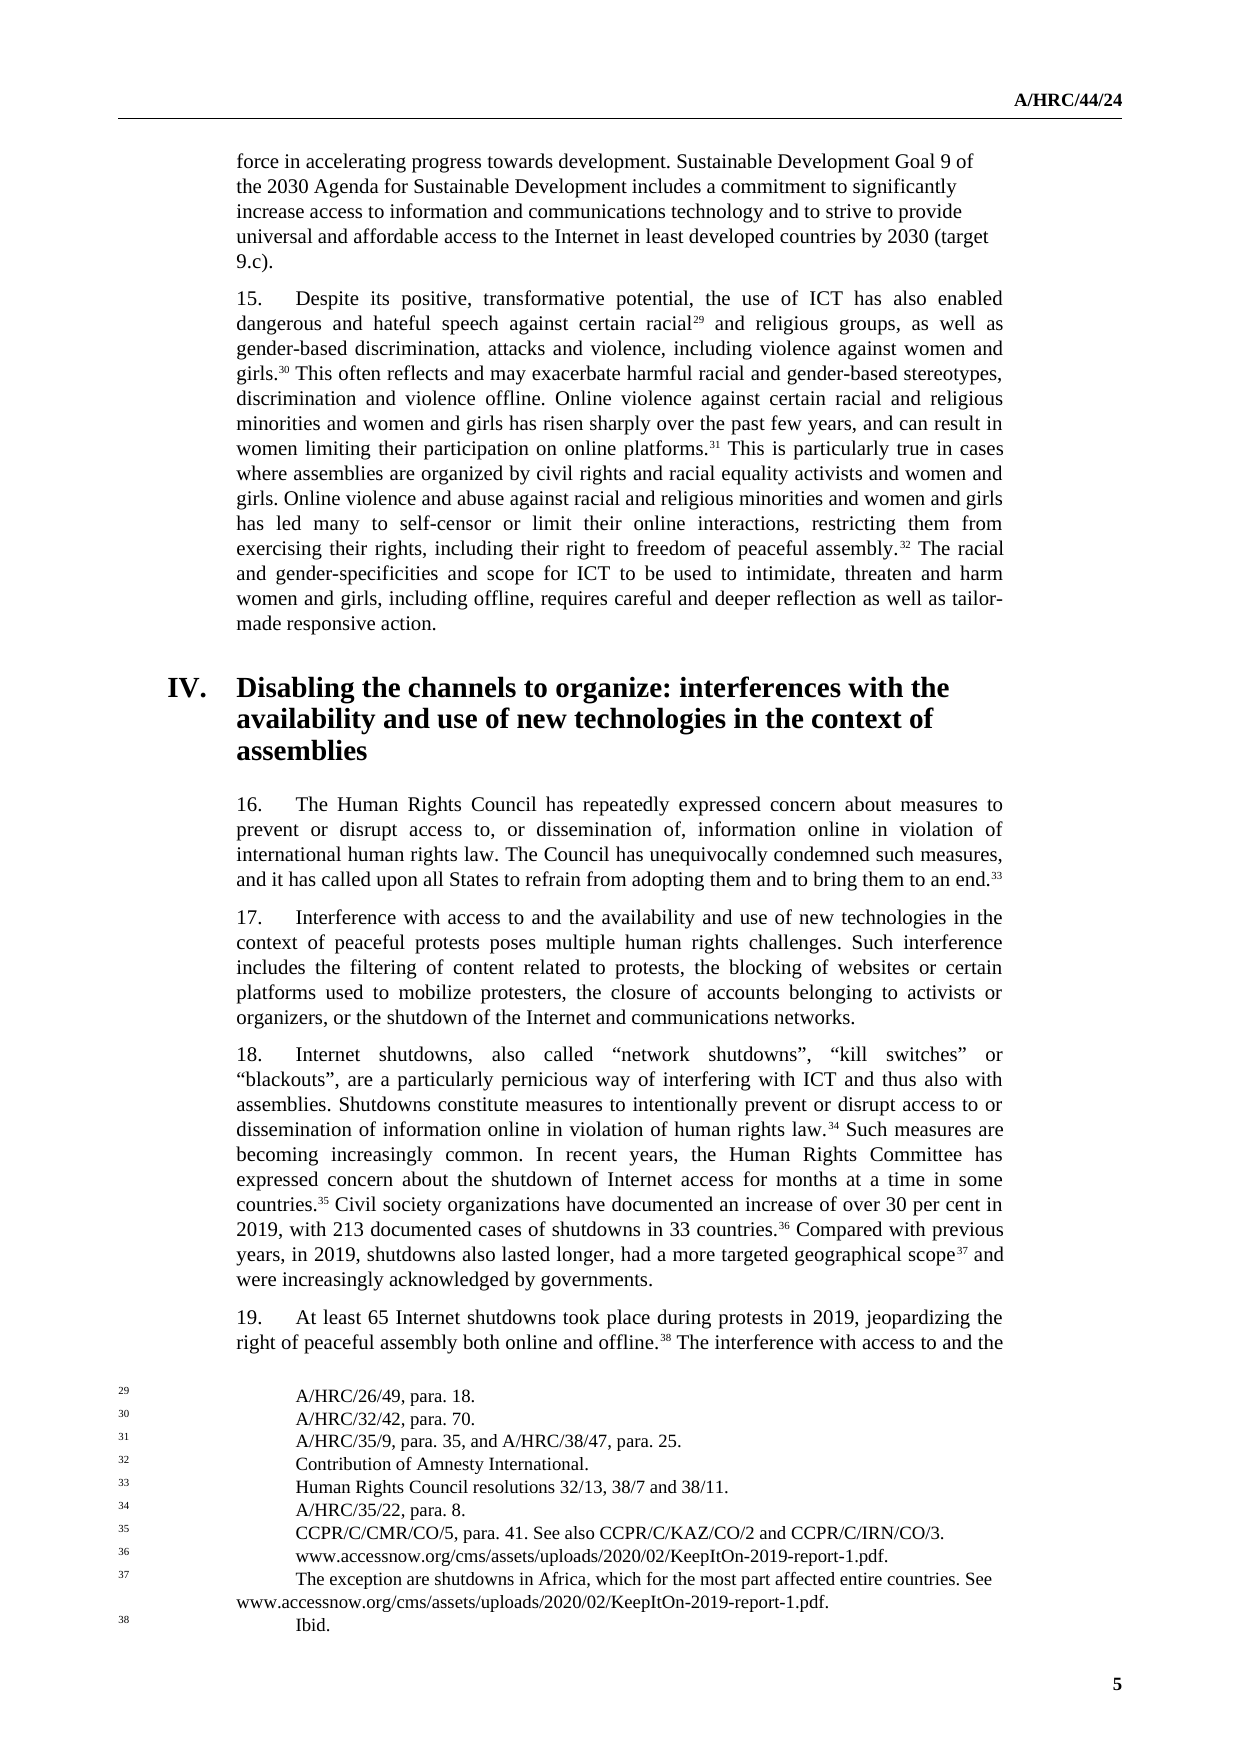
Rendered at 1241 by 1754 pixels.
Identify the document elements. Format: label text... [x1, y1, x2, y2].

text 18. Internet shutdowns, also called “network shutdowns”, “kill switches” or “blackouts”, are a particularly pernicious way of interfering with ICT and thus also with assemblies. Shutdowns constitute measures to intentionally prevent or disrupt access to or dissemination of information online in violation of human rights law. Such measures are becoming increasingly common. In recent years, the Human Rights Committee has expressed concern about the shutdown of Internet access for months at a time in some countries. Civil society organizations have documented an increase of over 30 per cent in 2019, with 213 documented cases of shutdowns in 33 countries. Compared with previous years, in 2019, shutdowns also lasted longer, had a more targeted geographical scope and were increasingly acknowledged by governments. [236, 1041, 1004, 1291]
text IV. Disabling the channels to organize: interferences with the availability and use of new technologies in the context of assemblies [118, 673, 1004, 766]
text 14. Given the ways in which Internet-based technologies can serve as enablers for the exercise of human rights in the context of assemblies, it is crucial that States close the digital divide and secure Internet access for their population. The Human Rights Council and the General Assembly have recognized the role of the Internet as a driving force in accelerating progress towards development. Sustainable Development Goal 9 of the 2030 Agenda for Sustainable Development includes a commitment to significantly increase access to information and communications technology and to strive to provide universal and affordable access to the Internet in least developed countries by 2030 (target 9.c). [236, 148, 1004, 273]
text 17. Interference with access to and the availability and use of new technologies in the context of peaceful protests poses multiple human rights challenges. Such interference includes the filtering of content related to protests, the blocking of websites or certain platforms used to mobilize protesters, the closure of accounts belonging to activists or organizers, or the shutdown of the Internet and communications networks. [236, 904, 1004, 1029]
text 15. Despite its positive, transformative potential, the use of ICT has also enabled dangerous and hateful speech against certain racial and religious groups, as well as gender-based discrimination, attacks and violence, including violence against women and girls. This often reflects and may exacerbate harmful racial and gender-based stereotypes, discrimination and violence offline. Online violence against certain racial and religious minorities and women and girls has risen sharply over the past few years, and can result in women limiting their participation on online platforms. This is particularly true in cases where assemblies are organized by civil rights and racial equality activists and women and girls. Online violence and abuse against racial and religious minorities and women and girls has led many to self-censor or limit their online interactions, restricting them from exercising their rights, including their right to freedom of peaceful assembly. The racial and gender-specificities and scope for ICT to be used to intimidate, threaten and harm women and girls, including offline, requires careful and deeper reflection as well as tailor-made responsive action. [236, 285, 1004, 635]
text 16. The Human Rights Council has repeatedly expressed concern about measures to prevent or disrupt access to, or dissemination of, information online in violation of international human rights law. The Council has unequivocally condemned such measures, and it has called upon all States to refrain from adopting them and to bring them to an end. [236, 791, 1004, 891]
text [236, 1304, 1004, 1354]
